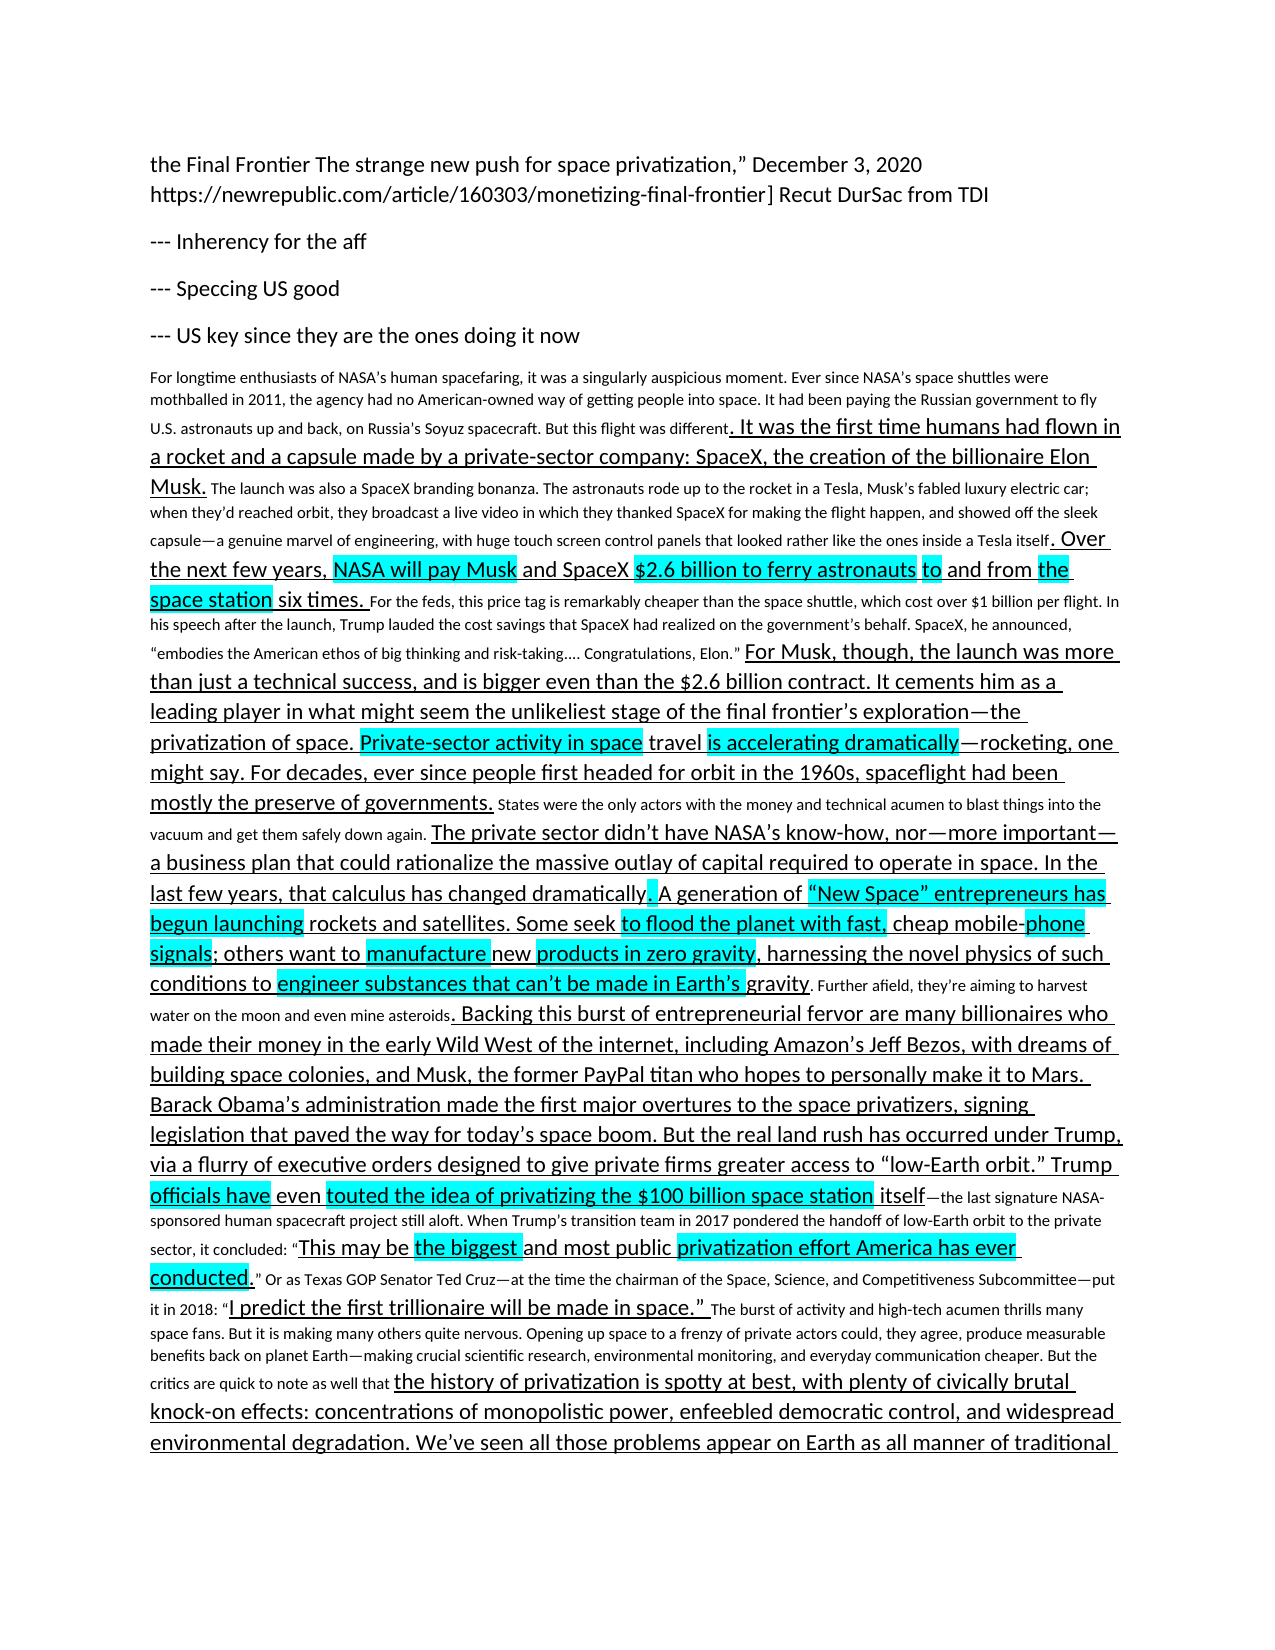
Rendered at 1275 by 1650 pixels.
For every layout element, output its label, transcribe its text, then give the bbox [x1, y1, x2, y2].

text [150, 150, 1125, 208]
text --- Inherency for the aff [150, 227, 1125, 255]
text --- Speccing US good [150, 274, 1125, 302]
text --- US key since they are the ones doing it now [150, 321, 1125, 349]
